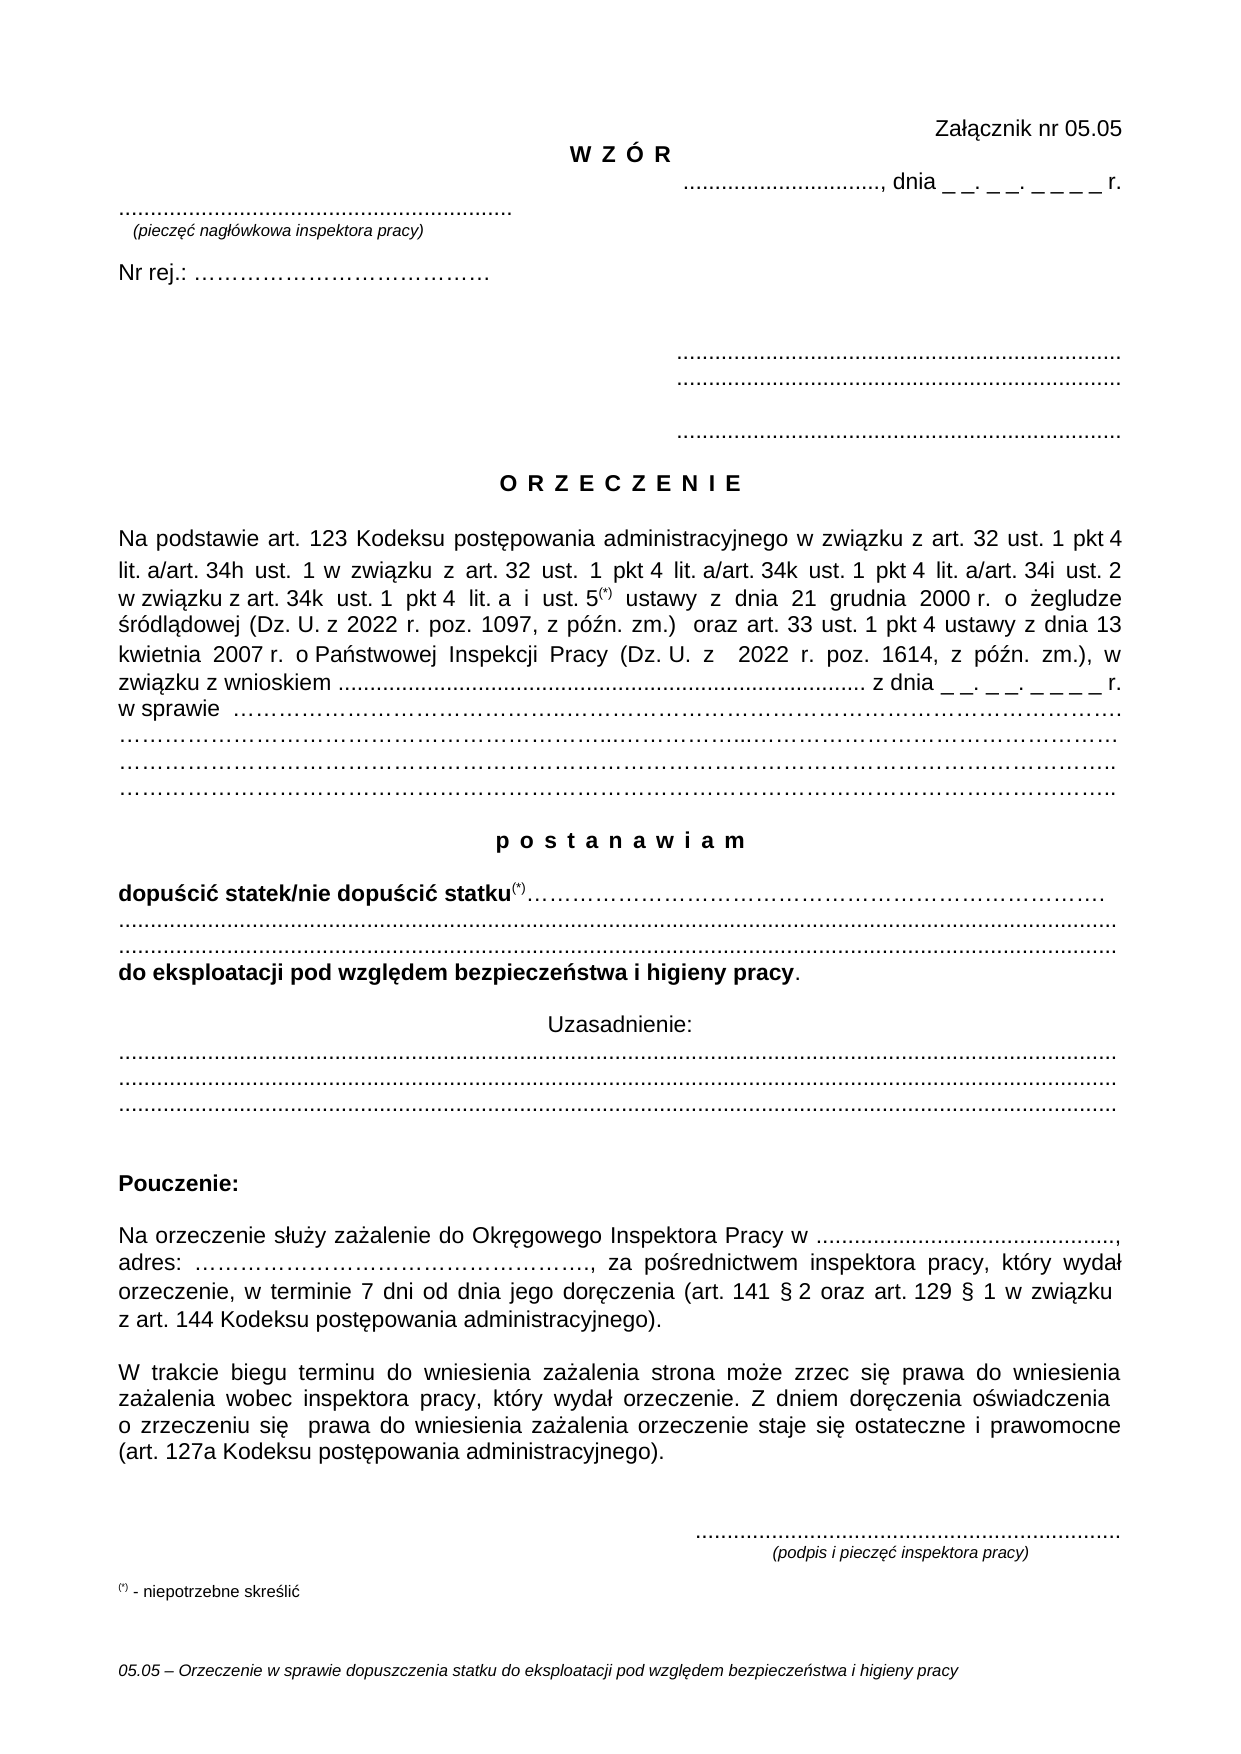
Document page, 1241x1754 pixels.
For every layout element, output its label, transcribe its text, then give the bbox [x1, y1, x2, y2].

text ..............................., dnia _ _. _ _. _ _ _ _ r. [118, 168, 1122, 194]
text postanawiam [118, 827, 1122, 853]
text .......................................................................................................................................................................................................................................................................................................................... [118, 906, 1122, 959]
text dopuścić statek/nie dopuścić statku(*)…………………………………………………………………. [118, 879, 1122, 906]
text Załącznik nr 05.05 [118, 115, 1122, 141]
text Na podstawie art. 123 Kodeksu postępowania administracyjnego w związku z art. 32 ust. 1 pkt 4 lit. a/art. 34h ust. 1 w związku z art. 32 ust. 1 pkt 4 lit. a/art. 34k ust. 1 pkt 4 lit. a/art. 34i ust. 2 w związku z art. 34k ust. 1 pkt 4 lit. a i ust. 5(*) ustawy z dnia 21 grudnia 2000 r. o żegludze śródlądowej (Dz. U. z 2022 r. poz. 1097, z późn. zm.) oraz art. 33 ust. 1 pkt 4 ustawy z dnia 13 kwietnia 2007 r. o Państwowej Inspekcji Pracy (Dz. U. z 2022 r. poz. 1614, z późn. zm.), w związku z wnioskiem ................................................................................... z dnia _ _. _ _. _ _ _ _ r. w sprawie ……………………………………..………………………………………………………………. ………………………………………………………...……………...………………………………………… [118, 522, 1122, 748]
text ...................................................................... [118, 417, 1122, 443]
text ................................................................... [694, 1517, 1122, 1543]
text Pouczenie: [118, 1169, 1122, 1196]
text Na orzeczenie służy zażalenie do Okręgowego Inspektora Pracy w ..............................................., adres: ……………………………………………., za pośrednictwem inspektora pracy, który wydał orzeczenie, w terminie 7 dni od dnia jego doręczenia (art. 141 § 2 oraz art. 129 § 1 w związku z art. 144 Kodeksu postępowania administracyjnego). [118, 1222, 1122, 1332]
text Nr rej.: ………………………………… [118, 259, 1122, 285]
text .............................................................. [118, 194, 1122, 220]
text (podpis i pieczęć inspektora pracy) [679, 1543, 1122, 1562]
text ...................................................................... [118, 338, 1122, 364]
text WZÓR [118, 141, 1122, 168]
text ORZECZENIE [118, 469, 1122, 496]
text W trakcie biegu terminu do wniesienia zażalenia strona może zrzec się prawa do wniesienia zażalenia wobec inspektora pracy, który wydał orzeczenie. Z dniem doręczenia oświadczenia o zrzeczeniu się prawa do wniesienia zażalenia orzeczenie staje się ostateczne i prawomocne (art. 127a Kodeksu postępowania administracyjnego). [118, 1359, 1122, 1464]
text (*) - niepotrzebne skreślić [118, 1582, 1122, 1601]
text ....................................................................................................................................................................................................................................................................................................................................................................................................................................................................................... [118, 1038, 1122, 1117]
text (pieczęć nagłówkowa inspektora pracy) [118, 220, 1122, 239]
text do eksploatacji pod względem bezpieczeństwa i higieny pracy. [118, 959, 1122, 985]
text …………………………………………………………………………………………………………………..………………………………………………………………………………………………………………….. [118, 748, 1122, 801]
text Uzasadnienie: [118, 1011, 1122, 1038]
text ...................................................................... [118, 364, 1122, 391]
